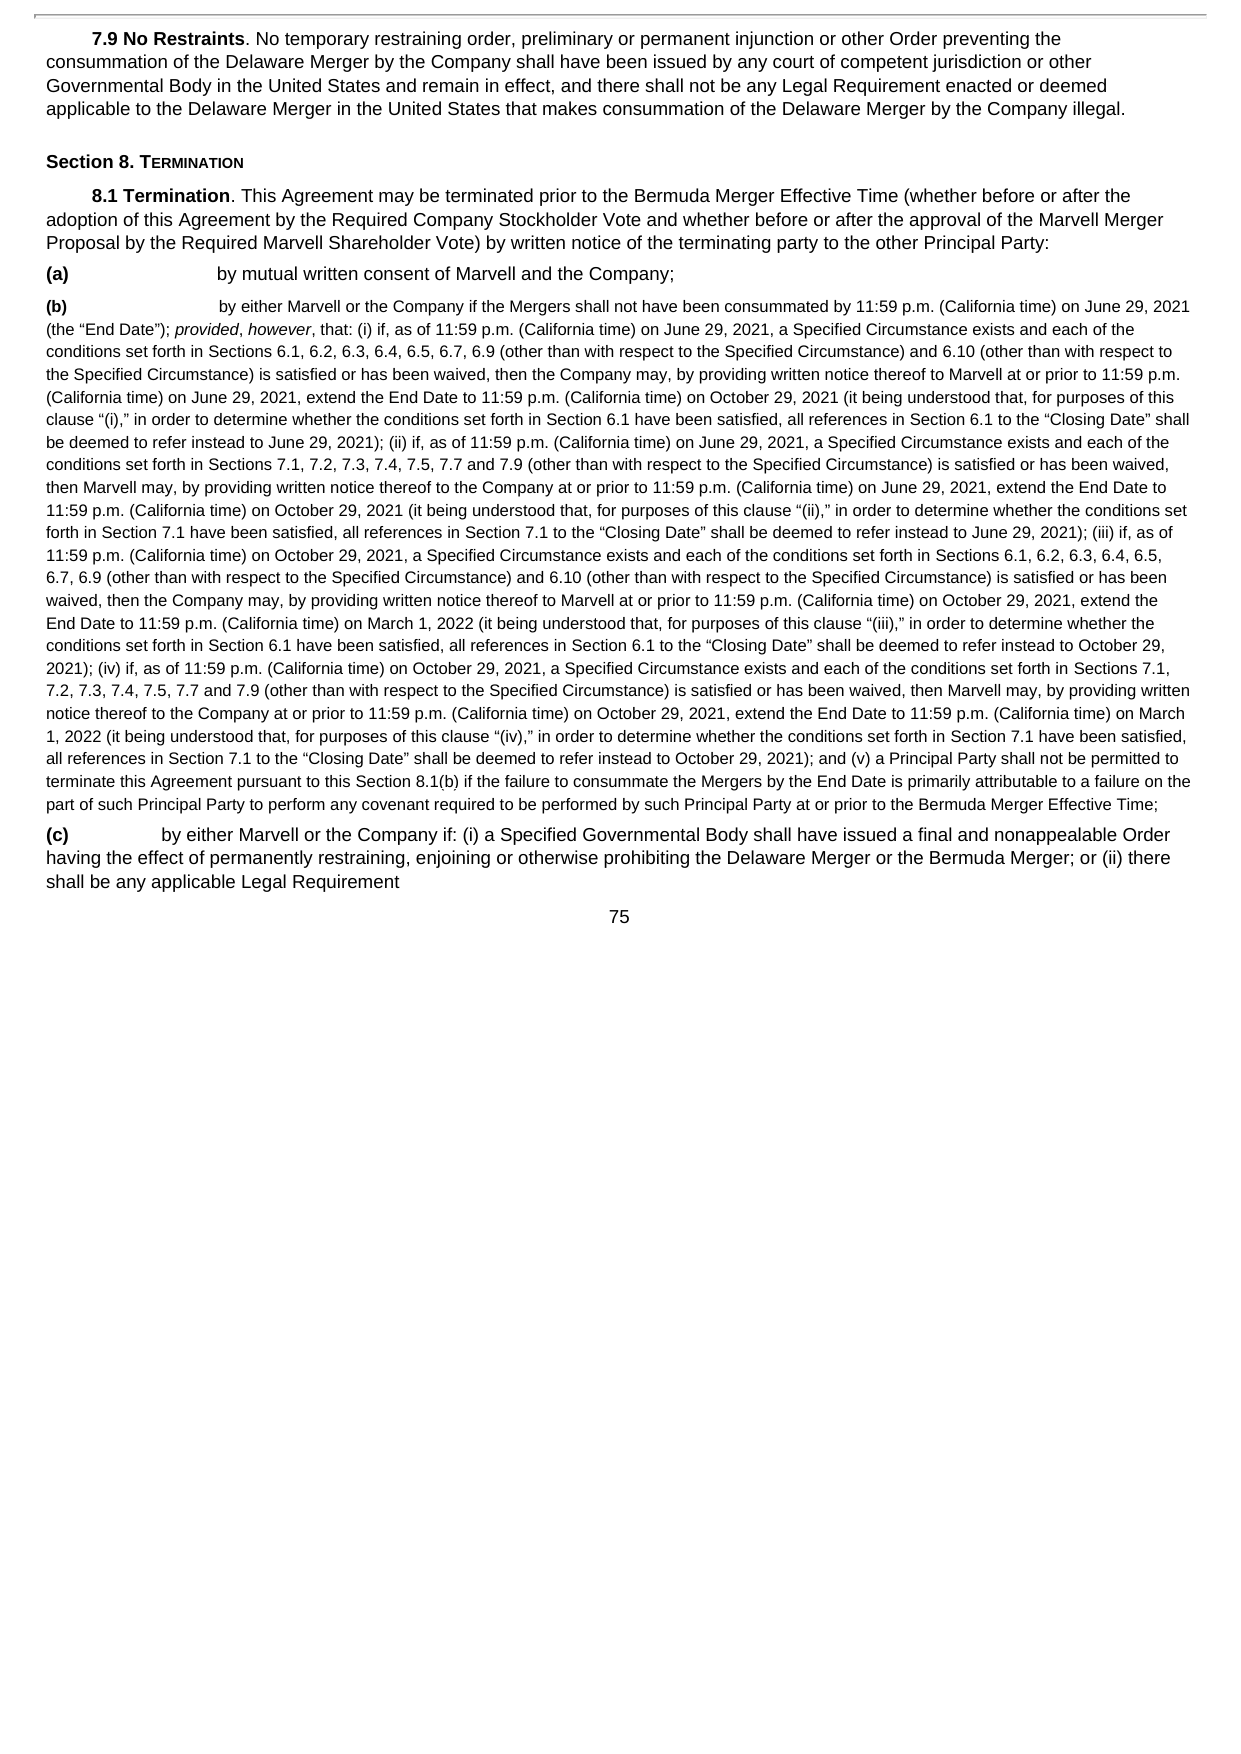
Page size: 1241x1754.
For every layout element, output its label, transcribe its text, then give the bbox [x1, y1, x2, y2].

list by mutual written consent of Marvell and the Company; [46, 263, 1192, 285]
list by either Marvell or the Company if the Mergers shall not have been consummated by 11:59 p.m. (California time) on June 29, 2021 (the “End Date”); provided, however, that: (i) if, as of 11:59 p.m. (California time) on June 29, 2021, a Specified Circumstance exists and each of the conditions set forth in Sections 6.1, 6.2, 6.3, 6.4, 6.5, 6.7, 6.9 (other than with respect to the Specified Circumstance) and 6.10 (other than with respect to the Specified Circumstance) is satisfied or has been waived, then the Company may, by providing written notice thereof to Marvell at or prior to 11:59 p.m. (California time) on June 29, 2021, extend the End Date to 11:59 p.m. (California time) on October 29, 2021 (it being understood that, for purposes of this clause “(i),” in order to determine whether the conditions set forth in Section 6.1 have been satisfied, all references in Section 6.1 to the “Closing Date” shall be deemed to refer instead to June 29, 2021); (ii) if, as of 11:59 p.m. (California time) on June 29, 2021, a Specified Circumstance exists and each of the conditions set forth in Sections 7.1, 7.2, 7.3, 7.4, 7.5, 7.7 and 7.9 (other than with respect to the Specified Circumstance) is satisfied or has been waived, then Marvell may, by providing written notice thereof to the Company at or prior to 11:59 p.m. (California time) on June 29, 2021, extend the End Date to 11:59 p.m. (California time) on October 29, 2021 (it being understood that, for purposes of this clause “(ii),” in order to determine whether the conditions set forth in Section 7.1 have been satisfied, all references in Section 7.1 to the “Closing Date” shall be deemed to refer instead to June 29, 2021); (iii) if, as of 11:59 p.m. (California time) on October 29, 2021, a Specified Circumstance exists and each of the conditions set forth in Sections 6.1, 6.2, 6.3, 6.4, 6.5, 6.7, 6.9 (other than with respect to the Specified Circumstance) and 6.10 (other than with respect to the Specified Circumstance) is satisfied or has been waived, then the Company may, by providing written notice thereof to Marvell at or prior to 11:59 p.m. (California time) on October 29, 2021, extend the End Date to 11:59 p.m. (California time) on March 1, 2022 (it being understood that, for purposes of this clause “(iii),” in order to determine whether the conditions set forth in Section 6.1 have been satisfied, all references in Section 6.1 to the “Closing Date” shall be deemed to refer instead to October 29, 2021); (iv) if, as of 11:59 p.m. (California time) on October 29, 2021, a Specified Circumstance exists and each of the conditions set forth in Sections 7.1, 7.2, 7.3, 7.4, 7.5, 7.7 and 7.9 (other than with respect to the Specified Circumstance) is satisfied or has been waived, then Marvell may, by providing written notice thereof to the Company at or prior to 11:59 p.m. (California time) on October 29, 2021, extend the End Date to 11:59 p.m. (California time) on March 1, 2022 (it being understood that, for purposes of this clause “(iv),” in order to determine whether the conditions set forth in Section 7.1 have been satisfied, all references in Section 7.1 to the “Closing Date” shall be deemed to refer instead to October 29, 2021); and (v) a Principal Party shall not be permitted to terminate this Agreement pursuant to this Section 8.1(b) if the failure to consummate the Mergers by the End Date is primarily attributable to a failure on the part of such Principal Party to perform any covenant required to be performed by such Principal Party at or prior to the Bermuda Merger Effective Time; [46, 297, 1192, 813]
list by either Marvell or the Company if: (i) a Specified Governmental Body shall have issued a final and nonappealable Order having the effect of permanently restraining, enjoining or otherwise prohibiting the Delaware Merger or the Bermuda Merger; or (ii) there shall be any applicable Legal Requirement [46, 824, 1192, 892]
picture [34, 14, 1207, 19]
text 8.1 Termination. This Agreement may be terminated prior to the Bermuda Merger Effective Time (whether before or after the adoption of this Agreement by the Required Company Stockholder Vote and whether before or after the approval of the Marvell Merger Proposal by the Required Marvell Shareholder Vote) by written notice of the terminating party to the other Principal Party: [46, 185, 1165, 254]
text 7.9 No Restraints. No temporary restraining order, preliminary or permanent injunction or other Order preventing the consummation of the Delaware Merger by the Company shall have been issued by any court of competent jurisdiction or other Governmental Body in the United States and remain in effect, and there shall not be any Legal Requirement enacted or deemed applicable to the Delaware Merger in the United States that makes consummation of the Delaware Merger by the Company illegal. [46, 28, 1174, 119]
text Section 8. TERMINATION [46, 151, 1192, 173]
text 75 [46, 906, 1192, 928]
